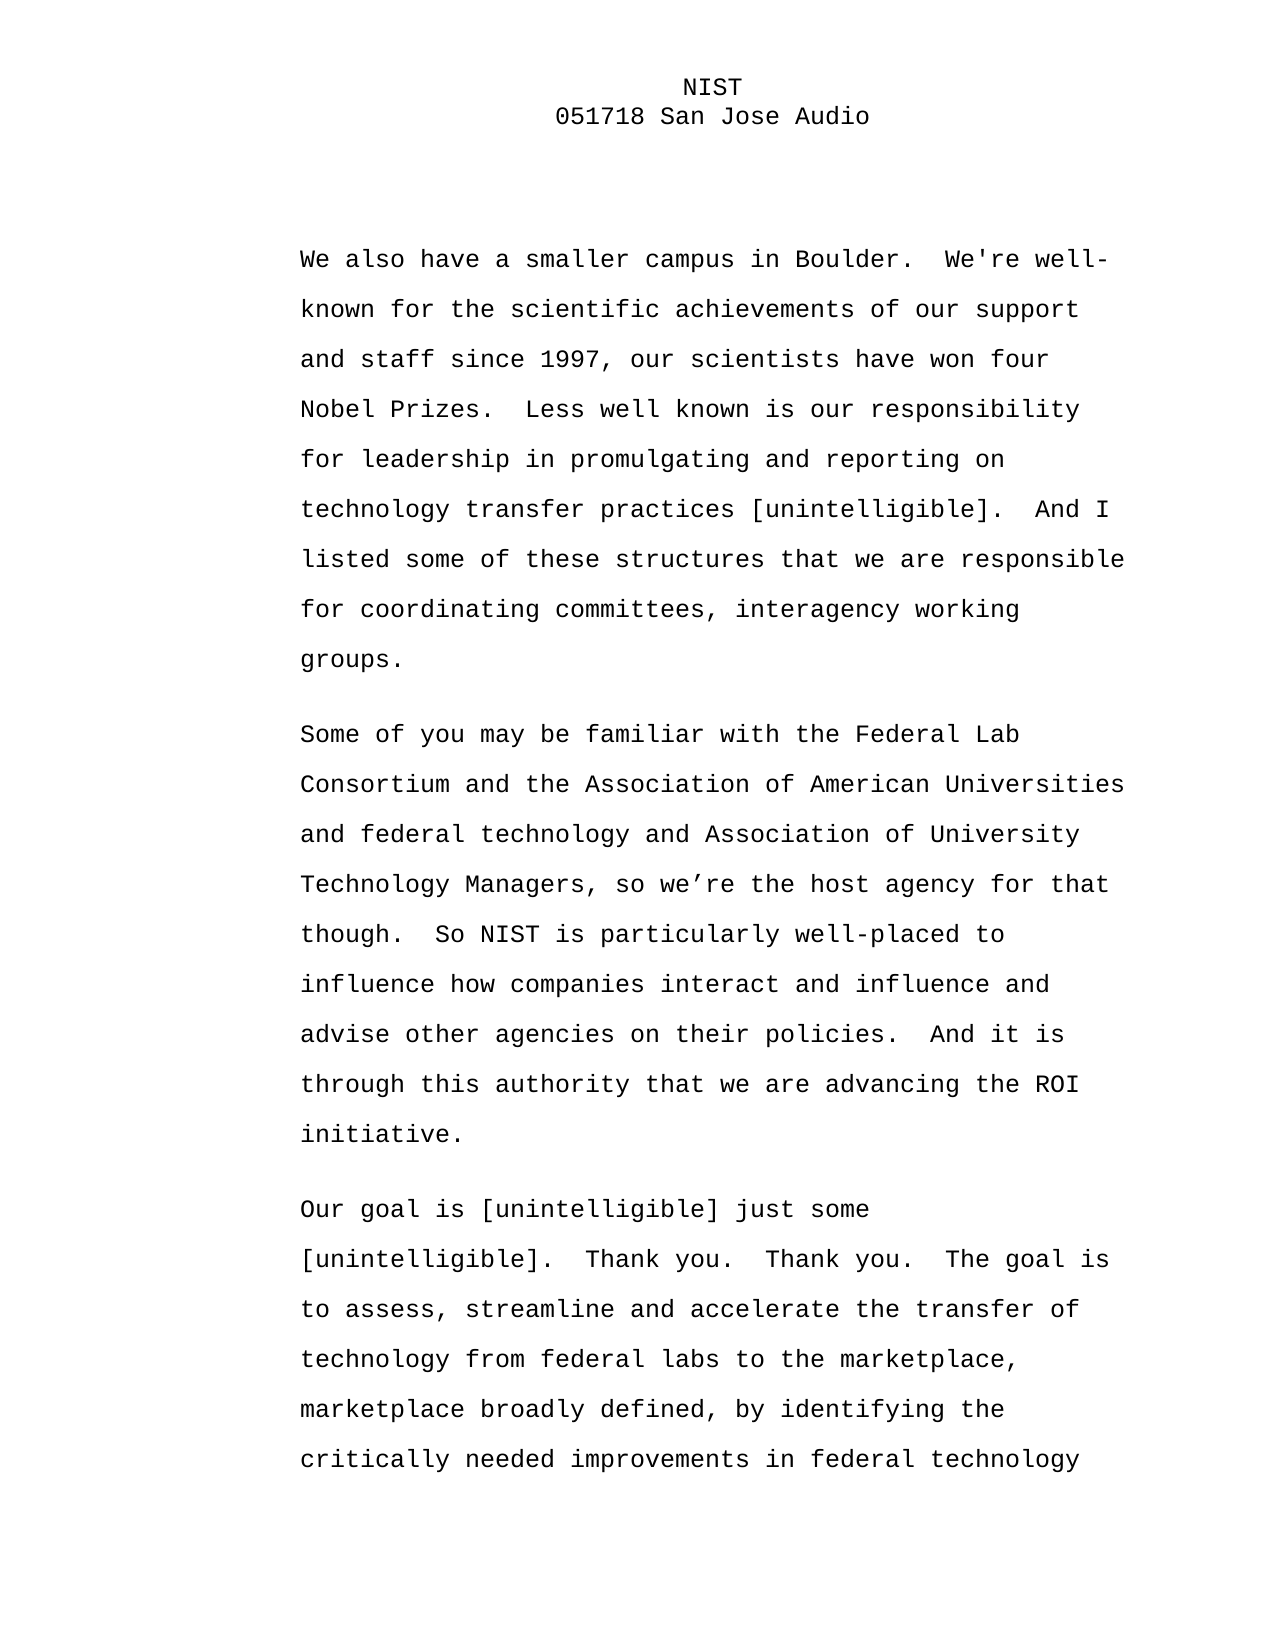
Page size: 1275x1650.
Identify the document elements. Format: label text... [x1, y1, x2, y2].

text Some of you may be familiar with the Federal Lab Consortium and the Association of American Universities and federal technology and Association of University Technology Managers, so we’re the host agency for that though. So NIST is particularly well-placed to influence how companies interact and influence and advise other agencies on their policies. And it is through this authority that we are advancing the ROI initiative. [75, 700, 1125, 1150]
text We also have a smaller campus in Boulder. We're well-known for the scientific achievements of our support and staff since 1997, our scientists have won four Nobel Prizes. Less well known is our responsibility for leadership in promulgating and reporting on technology transfer practices [unintelligible]. And I listed some of these structures that we are responsible for coordinating committees, interagency working groups. [75, 225, 1125, 675]
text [75, 1175, 1125, 1475]
